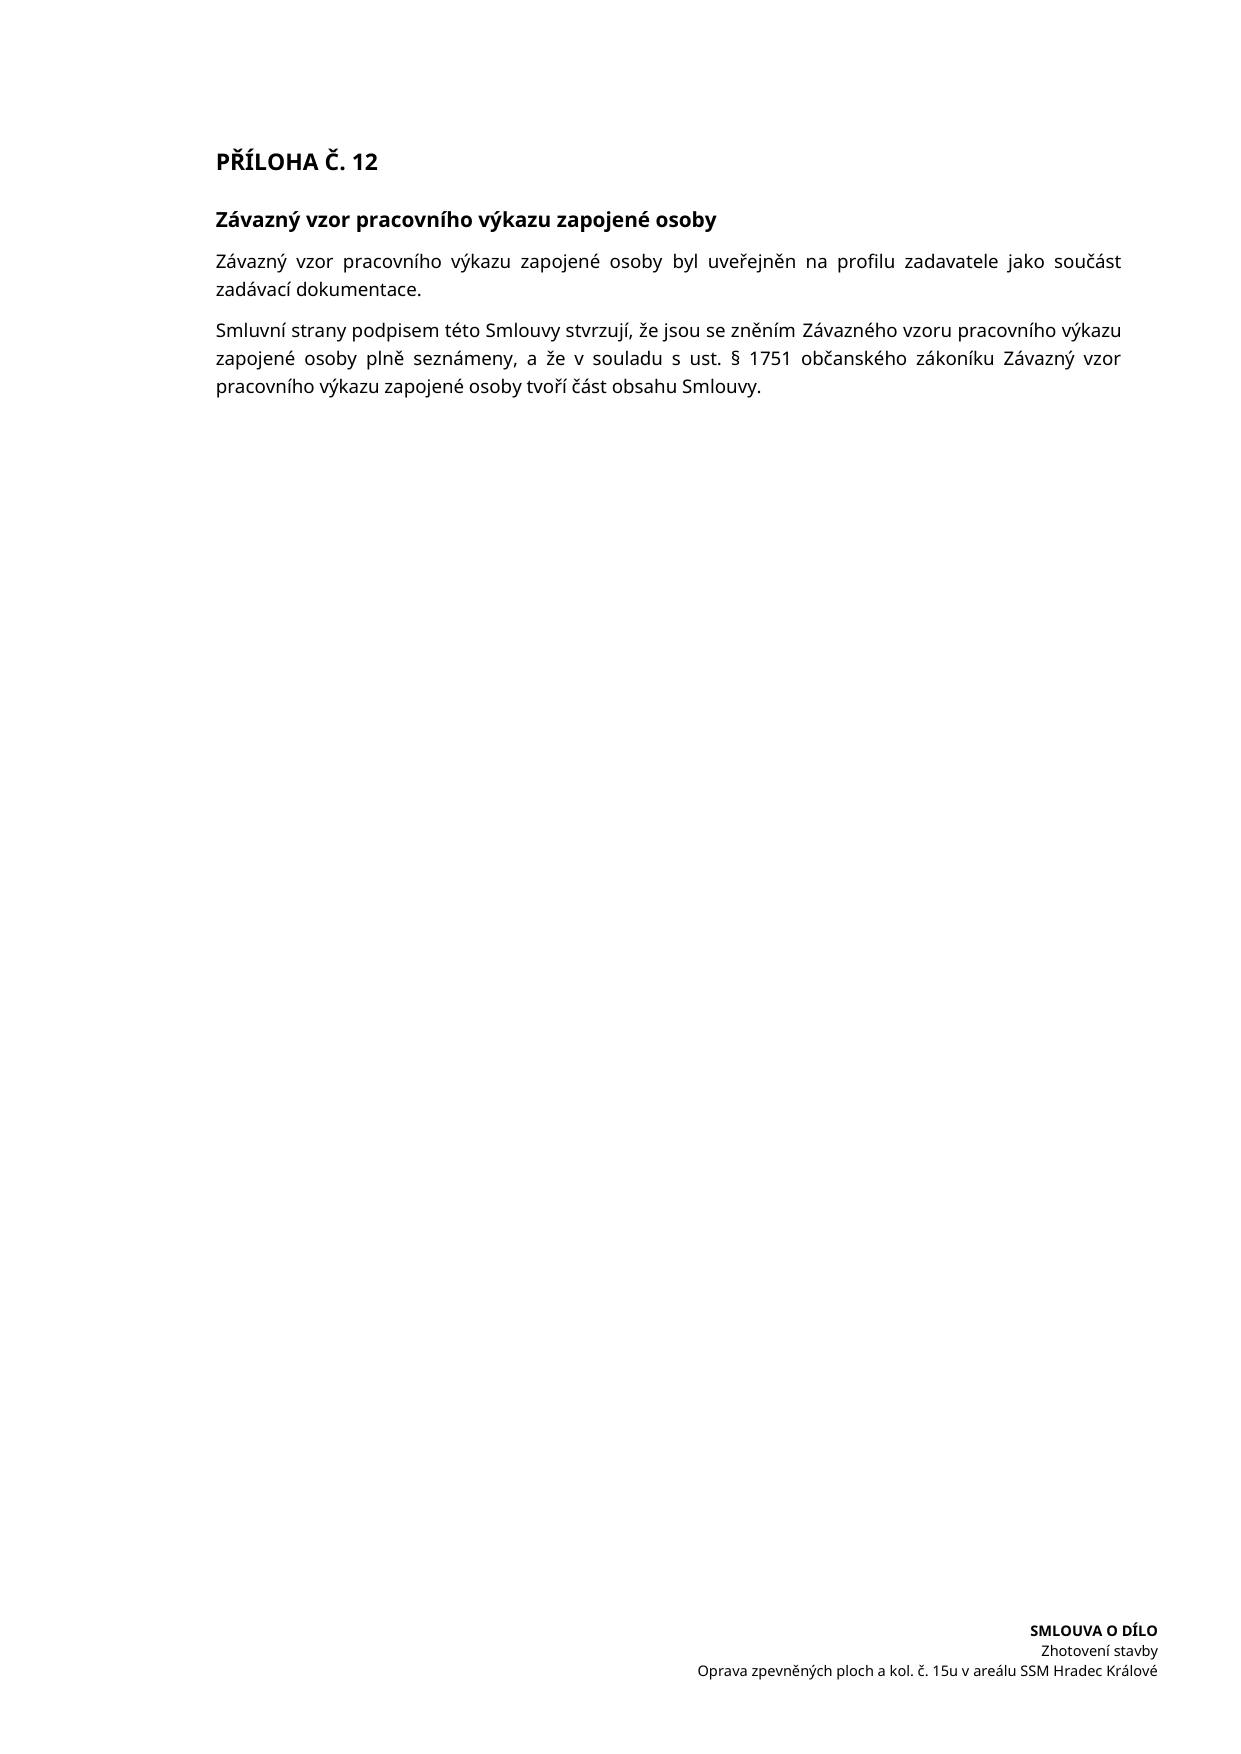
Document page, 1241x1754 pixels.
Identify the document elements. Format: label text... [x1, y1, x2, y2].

text Závazný vzor pracovního výkazu zapojené osoby [216, 205, 1122, 233]
text Závazný vzor pracovního výkazu zapojené osoby byl uveřejněn na profilu zadavatele jako součást zadávací dokumentace. [216, 249, 1122, 302]
text Příloha č. 12 [216, 146, 1122, 177]
text Smluvní strany podpisem této Smlouvy stvrzují, že jsou se zněním Závazného vzoru pracovního výkazu zapojené osoby plně seznámeny, a že v souladu s ust. § 1751 občanského zákoníku Závazný vzor pracovního výkazu zapojené osoby tvoří část obsahu Smlouvy. [216, 317, 1122, 399]
